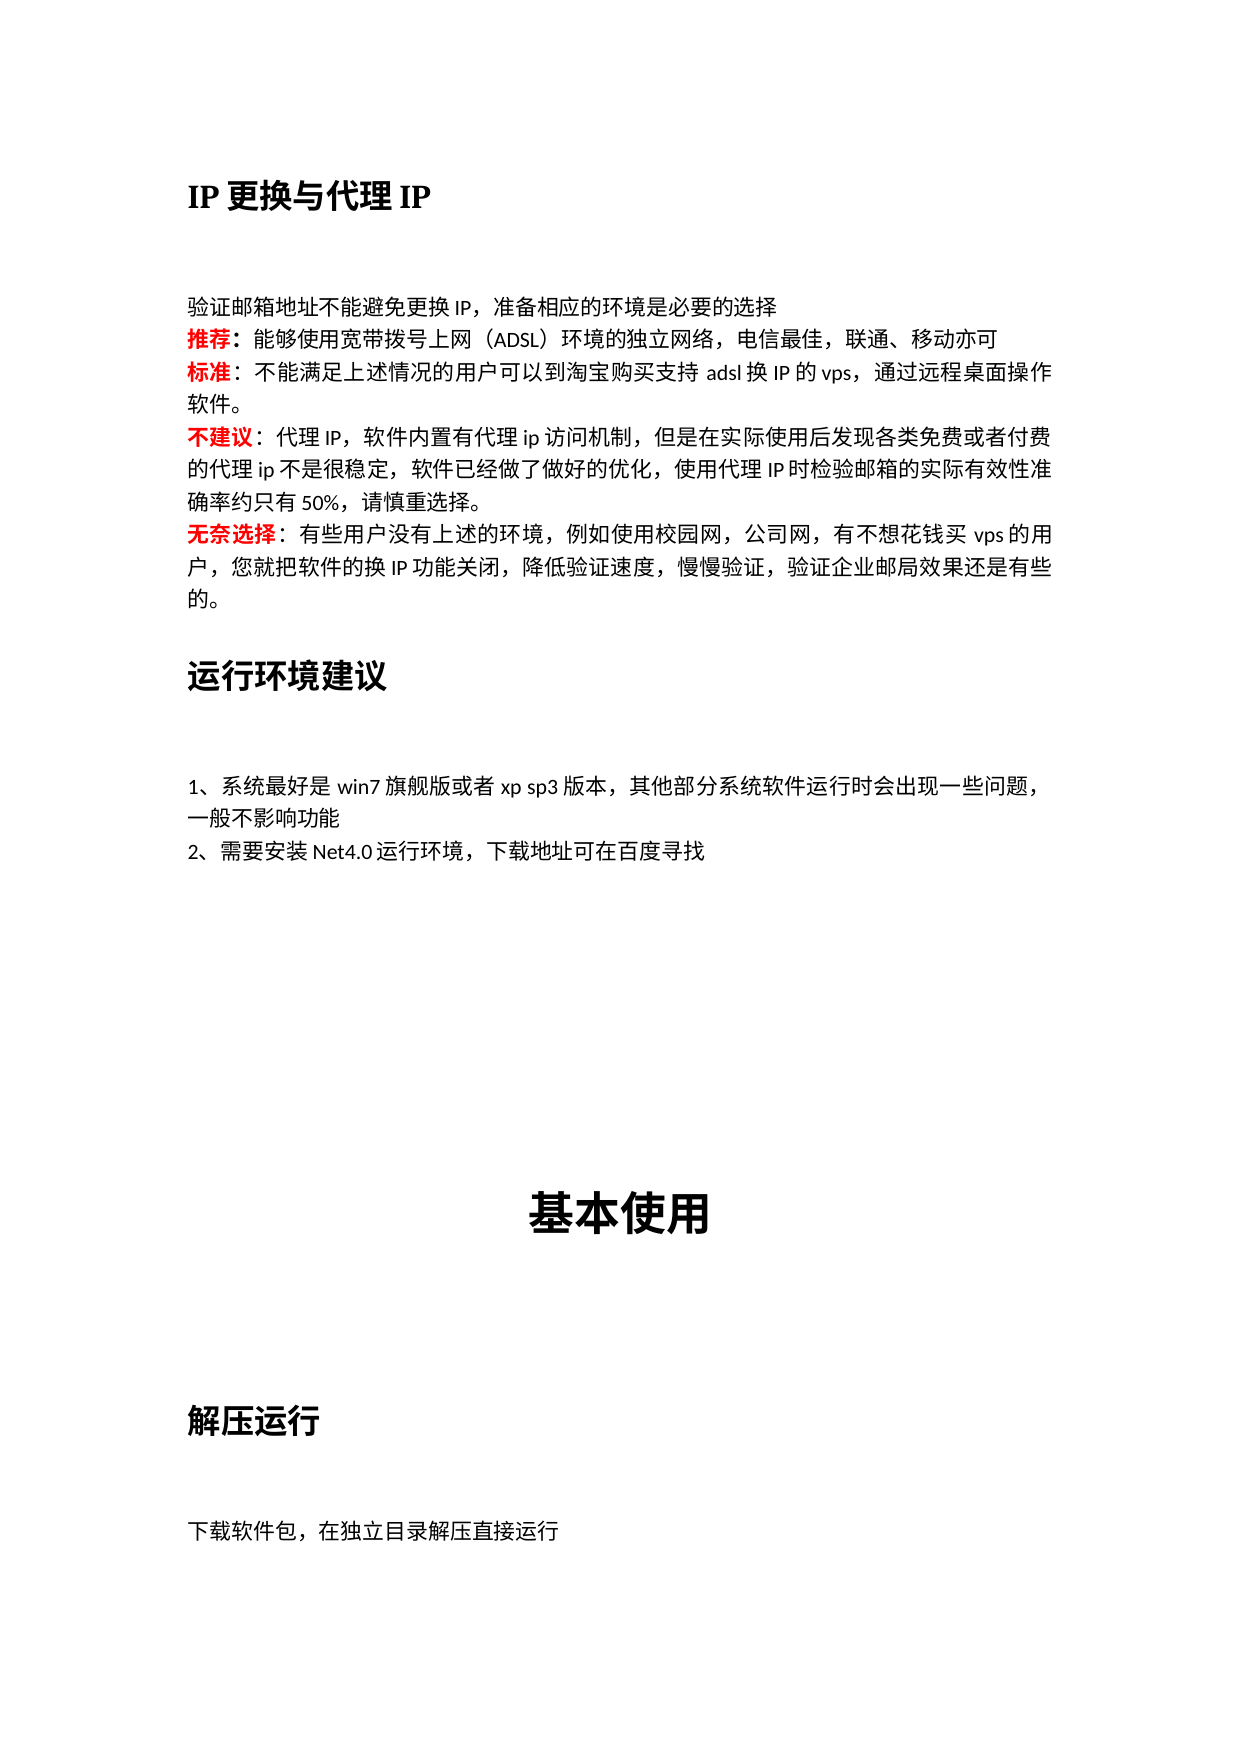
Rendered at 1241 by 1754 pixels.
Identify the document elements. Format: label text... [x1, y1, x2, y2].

text 1、系统最好是win7旗舰版或者xp sp3版本，其他部分系统软件运行时会出现一些问题，一般不影响功能 [187, 768, 1053, 833]
subtitle 基本使用 [187, 1161, 1053, 1259]
text 下载软件包，在独立目录解压直接运行 [187, 1514, 1053, 1546]
subtitle 解压运行 [187, 1387, 1053, 1452]
text 2、需要安装Net4.0运行环境，下载地址可在百度寻找 [187, 833, 1053, 866]
text 标准：不能满足上述情况的用户可以到淘宝购买支持adsl换IP的vps，通过远程桌面操作软件。 [187, 354, 1053, 419]
text 不建议：代理IP，软件内置有代理ip访问机制，但是在实际使用后发现各类免费或者付费的代理ip不是很稳定，软件已经做了做好的优化，使用代理IP时检验邮箱的实际有效性准确率约只有50%，请慎重选择。 [187, 419, 1053, 517]
subtitle IP更换与代理IP [187, 162, 1053, 227]
subtitle 运行环境建议 [187, 641, 1053, 706]
text 推荐：能够使用宽带拨号上网（ADSL）环境的独立网络，电信最佳，联通、移动亦可 [187, 322, 1053, 354]
text 无奈选择：有些用户没有上述的环境，例如使用校园网，公司网，有不想花钱买vps的用户，您就把软件的换IP功能关闭，降低验证速度，慢慢验证，验证企业邮局效果还是有些的。 [187, 517, 1053, 614]
text 验证邮箱地址不能避免更换IP，准备相应的环境是必要的选择 [187, 289, 1053, 322]
